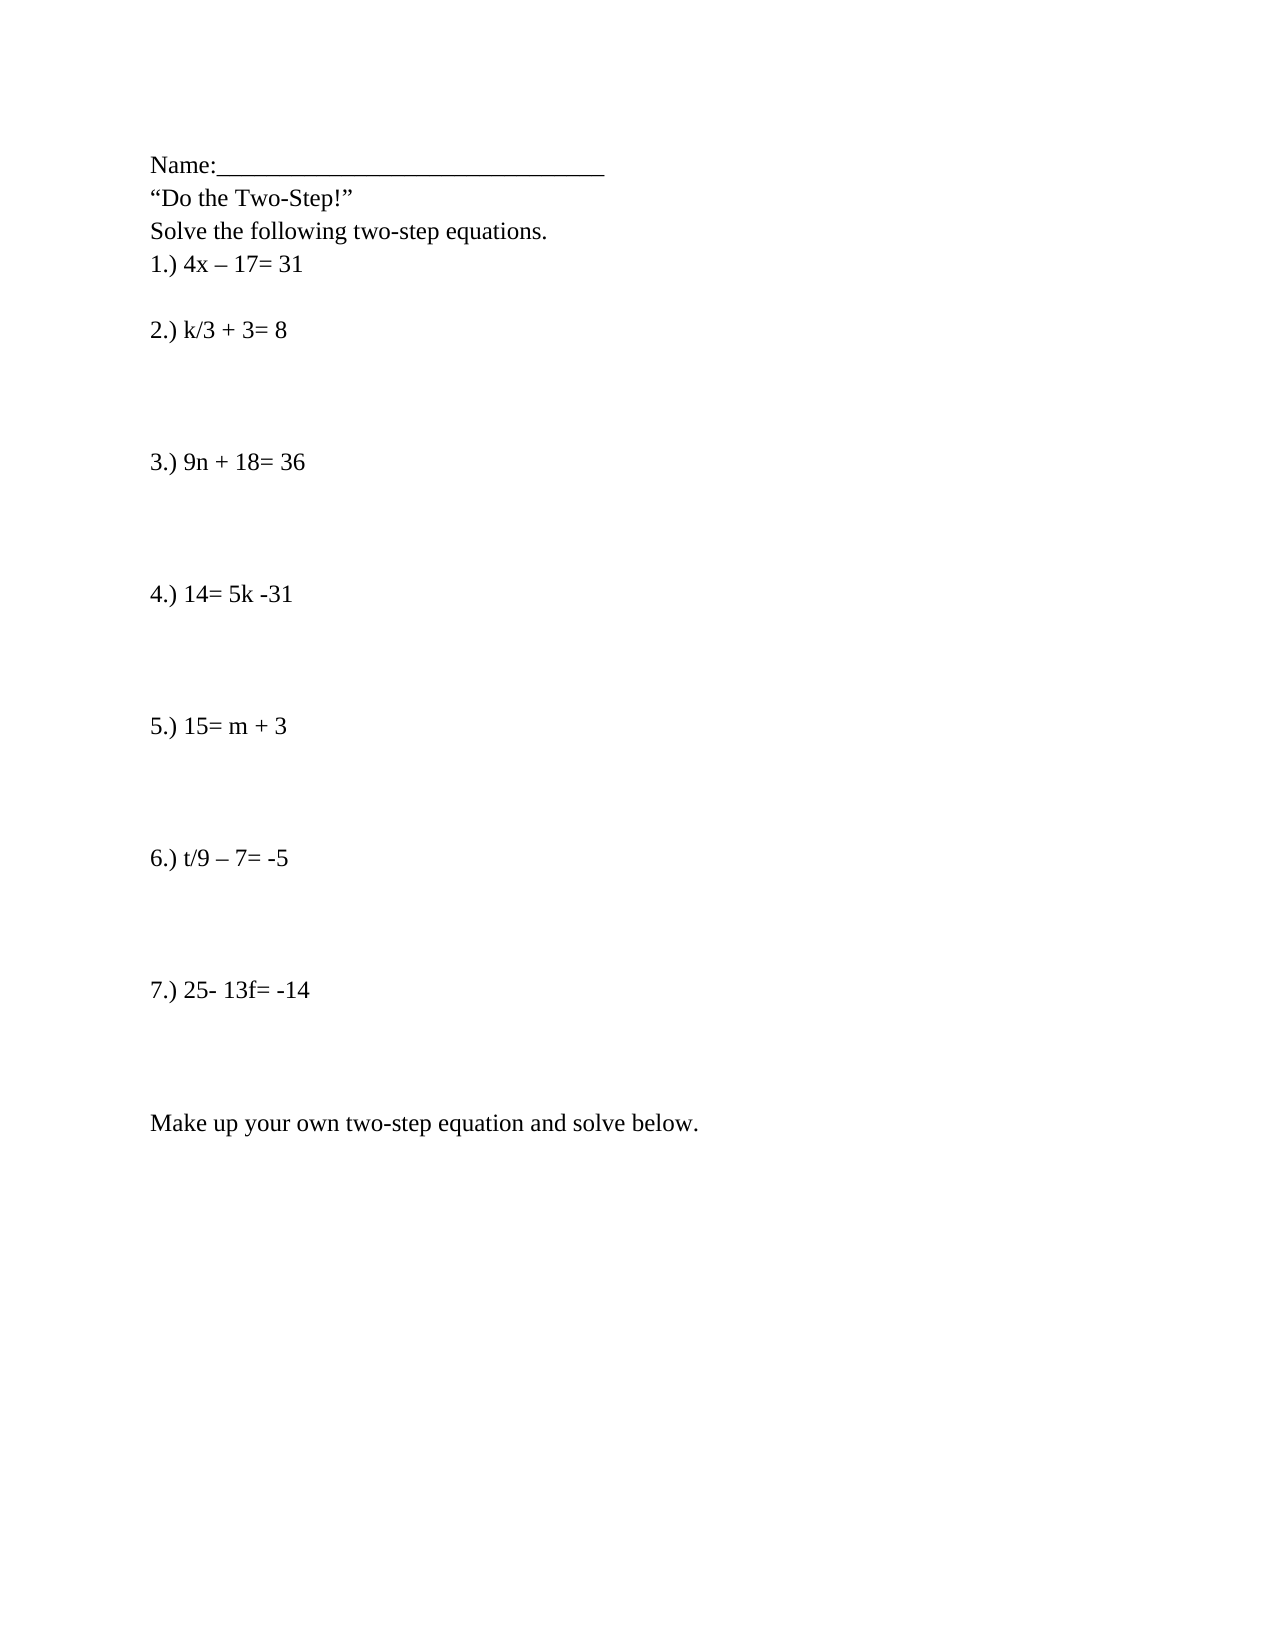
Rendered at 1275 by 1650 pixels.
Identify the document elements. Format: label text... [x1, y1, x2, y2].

text Name:_______________________________ “Do the Two-Step!” Solve the following two-step equations. 1.) 4x – 17= 31 2.) k/3 + 3= 8 3.) 9n + 18= 36 4.) 14= 5k -31 5.) 15= m + 3 6.) t/9 – 7= -5 7.) 25- 13f= -14 Make up your own two-step equation and solve below. [150, 150, 1125, 1234]
